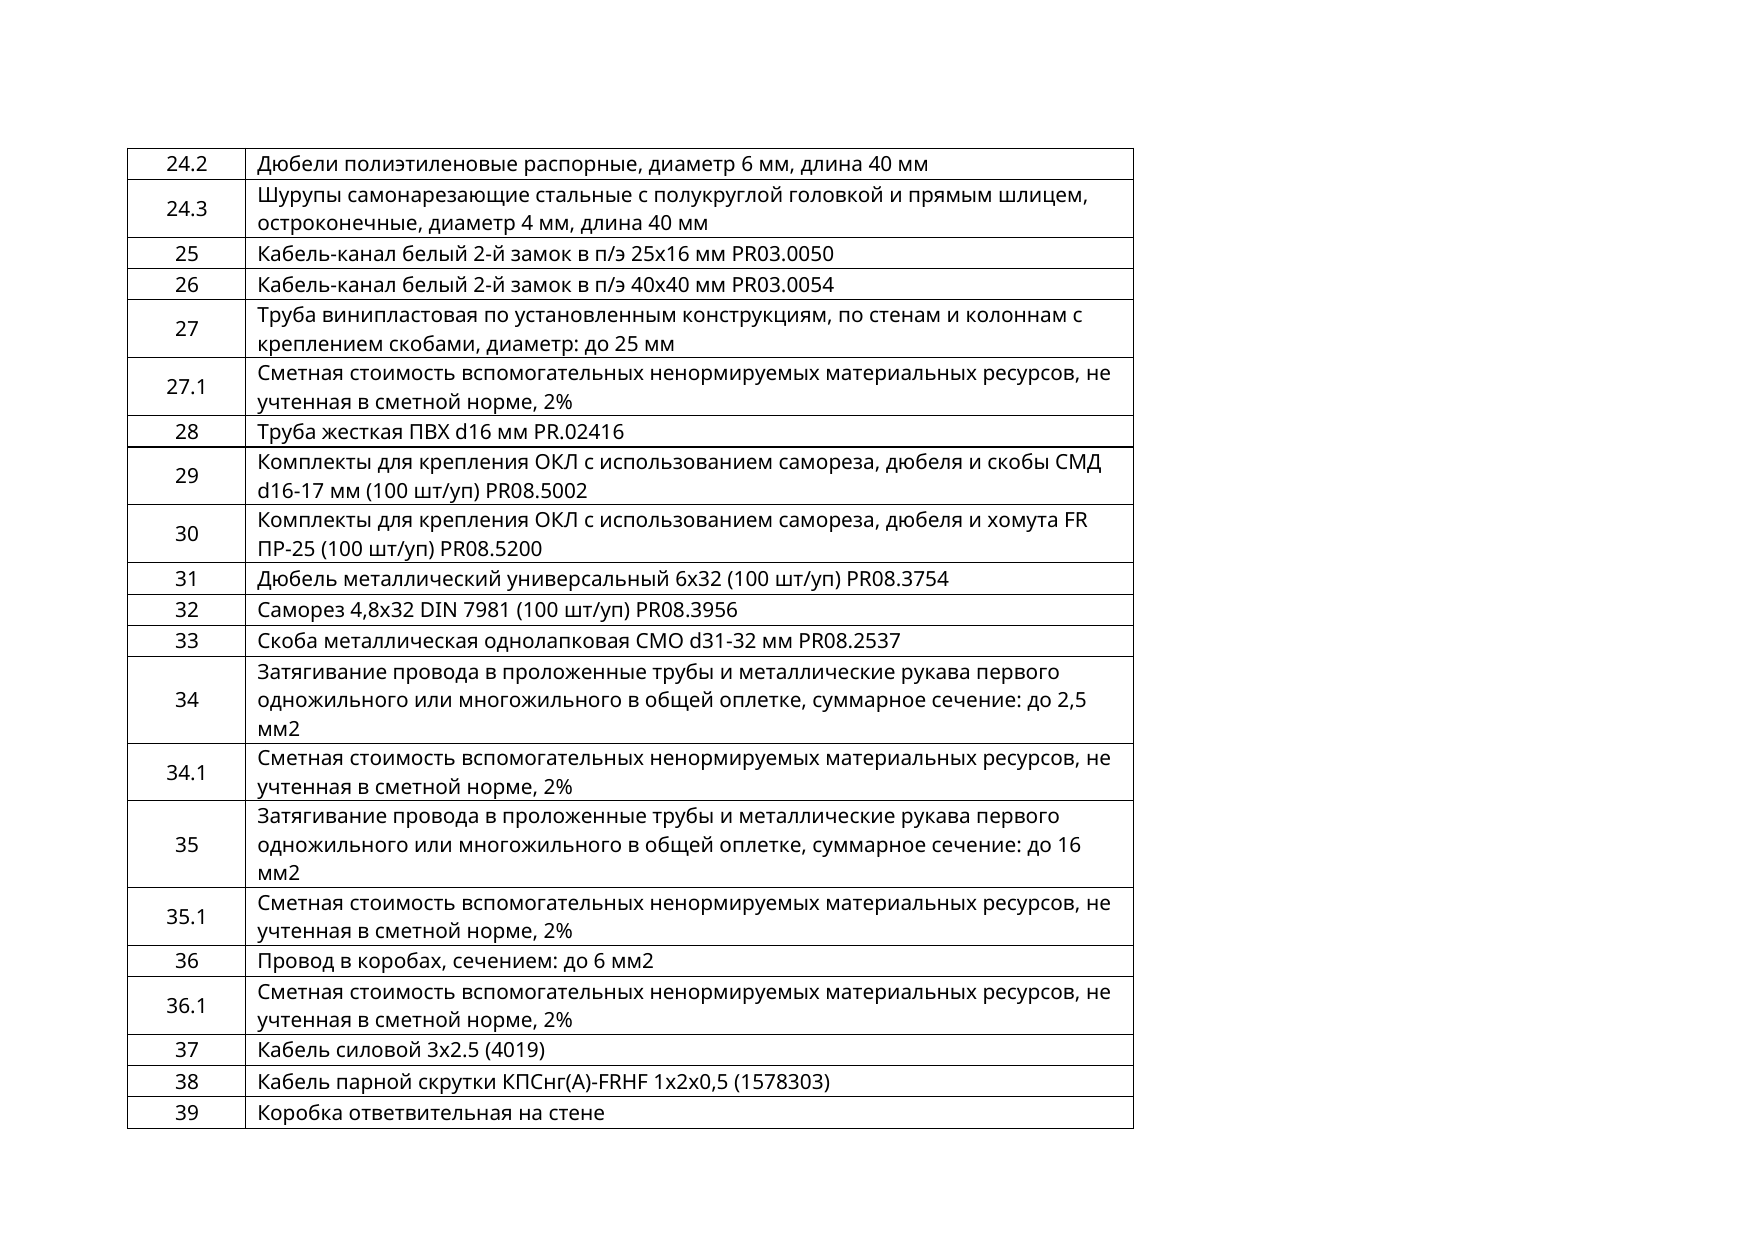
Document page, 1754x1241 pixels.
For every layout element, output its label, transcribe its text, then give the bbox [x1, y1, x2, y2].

table_header Ведомость объёмов работ Ведомость объёмов работ Ведомость объёмов работ Ведомость объёмов работ Ведомость объёмов работ [117, 148, 1133, 1152]
